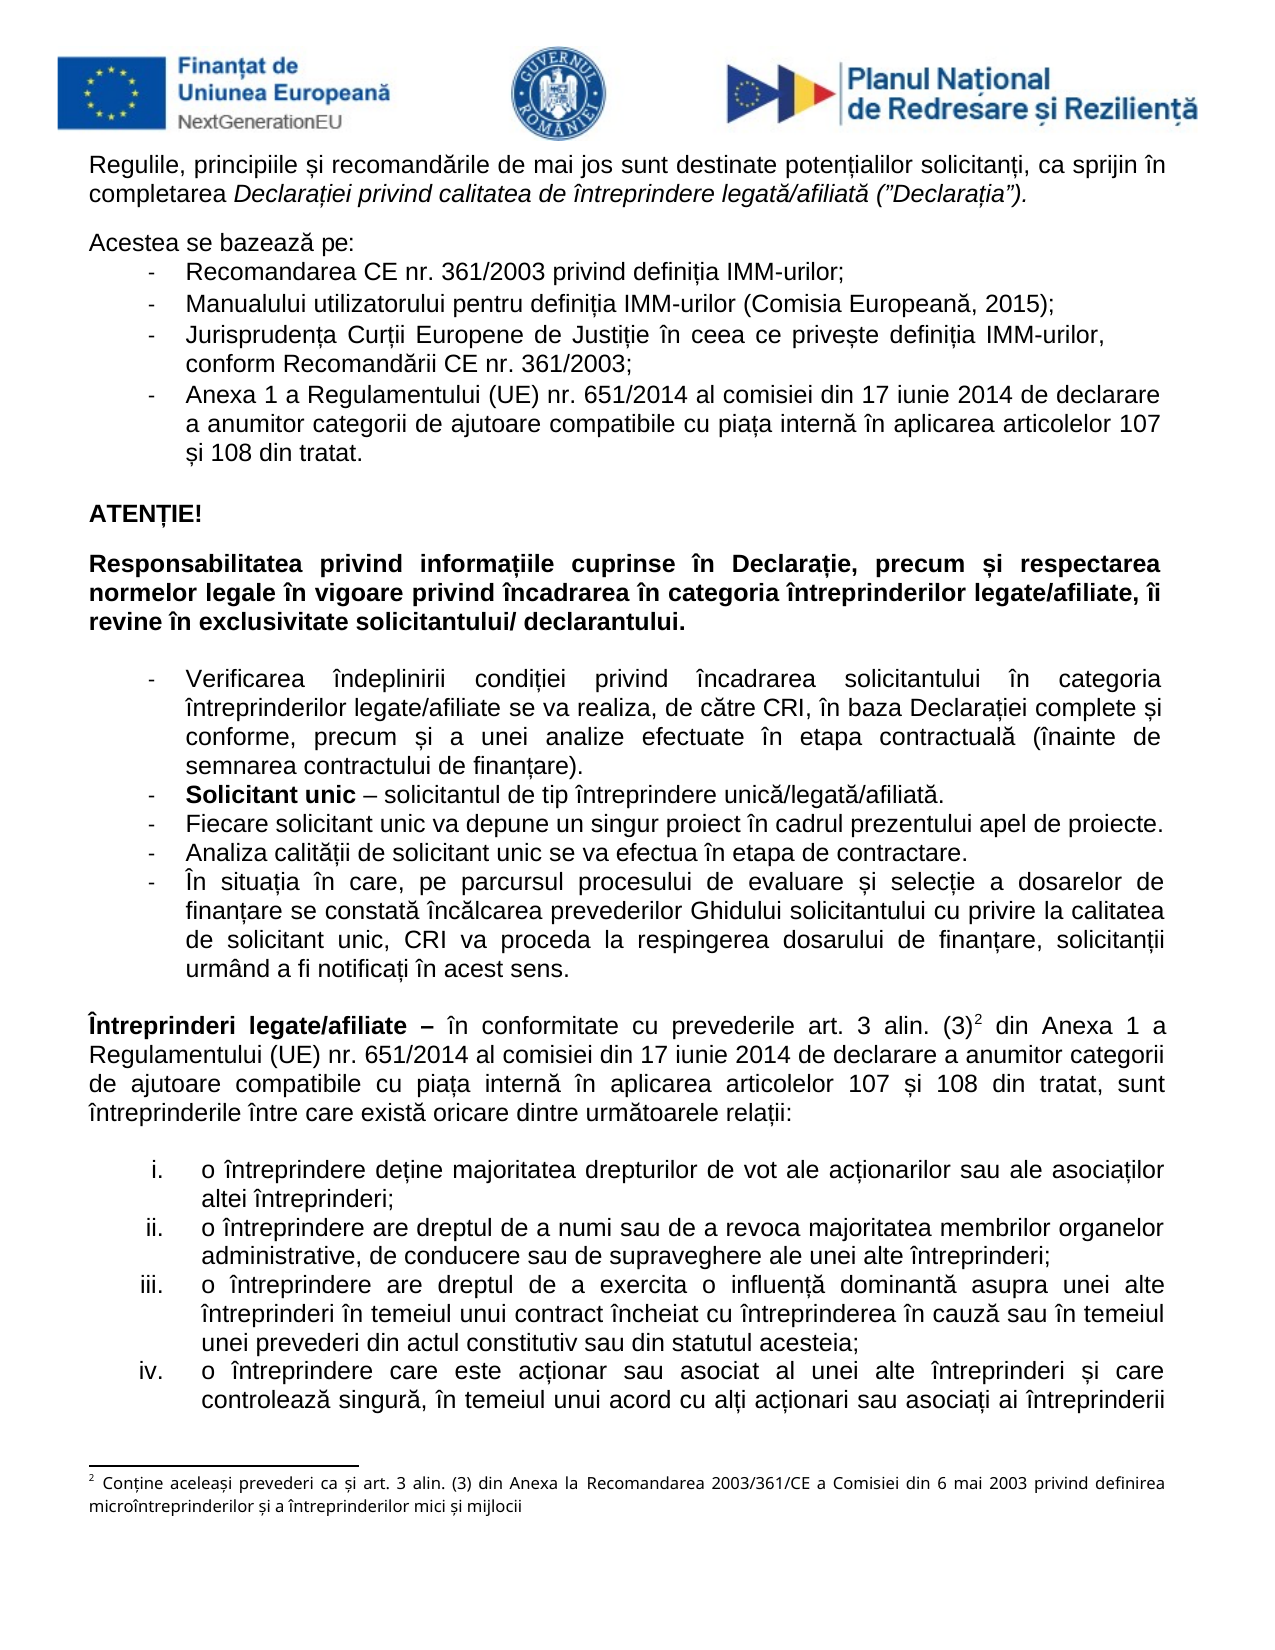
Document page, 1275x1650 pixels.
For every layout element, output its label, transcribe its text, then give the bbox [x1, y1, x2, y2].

text Regulile, principiile și recomandările de mai jos sunt destinate potențialilor solicitanți, ca sprijin în completarea Declarației privind calitatea de întreprindere legată/afiliată (”Declarația”). [89, 150, 1167, 207]
list Recomandarea CE nr. 361/2003 privind definiția IMM-urilor; [148, 257, 1167, 286]
list Anexa 1 a Regulamentului (UE) nr. 651/2014 al comisiei din 17 iunie 2014 de declarare a anumitor categorii de ajutoare compatibile cu piața internă în aplicarea articolelor 107 și 108 din tratat. [148, 380, 1162, 466]
list Jurisprudența Curții Europene de Justiție în ceea ce privește definiția IMM-urilor, conform Recomandării CE nr. 361/2003; [148, 320, 1106, 378]
list o întreprindere are dreptul de a exercita o influență dominantă asupra unei alte întreprinderi în temeiul unui contract încheiat cu întreprinderea în cauză sau în temeiul unei prevederi din actul constitutiv sau din statutul acesteia; [164, 1270, 1167, 1356]
list În situația în care, pe parcursul procesului de evaluare și selecție a dosarelor de finanțare se constată încălcarea prevederilor Ghidului solicitantului cu privire la calitatea de solicitant unic, CRI va proceda la respingerea dosarului de finanțare, solicitanții urmând a fi notificați în acest sens. [148, 867, 1167, 982]
subtitle Responsabilitatea privind informațiile cuprinse în Declarație, precum și respectarea normelor legale în vigoare privind încadrarea în categoria întreprinderilor legate/afiliate, îi revine în exclusivitate solicitantului/ declarantului. [89, 549, 1162, 635]
text Întreprinderi legate/afiliate – în conformitate cu prevederile art. 3 alin. (3) din Anexa 1 a Regulamentului (UE) nr. 651/2014 al comisiei din 17 iunie 2014 de declarare a anumitor categorii de ajutoare compatibile cu piața internă în aplicarea articolelor 107 și 108 din tratat, sunt întreprinderile între care există oricare dintre următoarele relații: [89, 1011, 1167, 1126]
text ATENȚIE! [89, 499, 1162, 528]
list Manualului utilizatorului pentru definiția IMM-urilor (Comisia Europeană, 2015); [148, 288, 1167, 318]
text Acestea se bazează pe: [89, 228, 1167, 257]
list Solicitant unic – solicitantul de tip întreprindere unică/legată/afiliată. [148, 779, 1167, 809]
list o întreprindere are dreptul de a numi sau de a revoca majoritatea membrilor organelor administrative, de conducere sau de supraveghere ale unei alte întreprinderi; [164, 1212, 1167, 1270]
list o întreprindere deține majoritatea drepturilor de vot ale acționarilor sau ale asociaților altei întreprinderi; [164, 1155, 1167, 1212]
list Fiecare solicitant unic va depune un singur proiect în cadrul prezentului apel de proiecte. [148, 809, 1167, 838]
list Verificarea îndeplinirii condiției privind încadrarea solicitantului în categoria întreprinderilor legate/afiliate se va realiza, de către CRI, în baza Declarației complete și conforme, precum și a unei analize efectuate în etapa contractuală (înainte de semnarea contractului de finanțare). [148, 664, 1162, 779]
list Analiza calității de solicitant unic se va efectua în etapa de contractare. [148, 838, 1167, 867]
picture [57, 46, 1198, 141]
